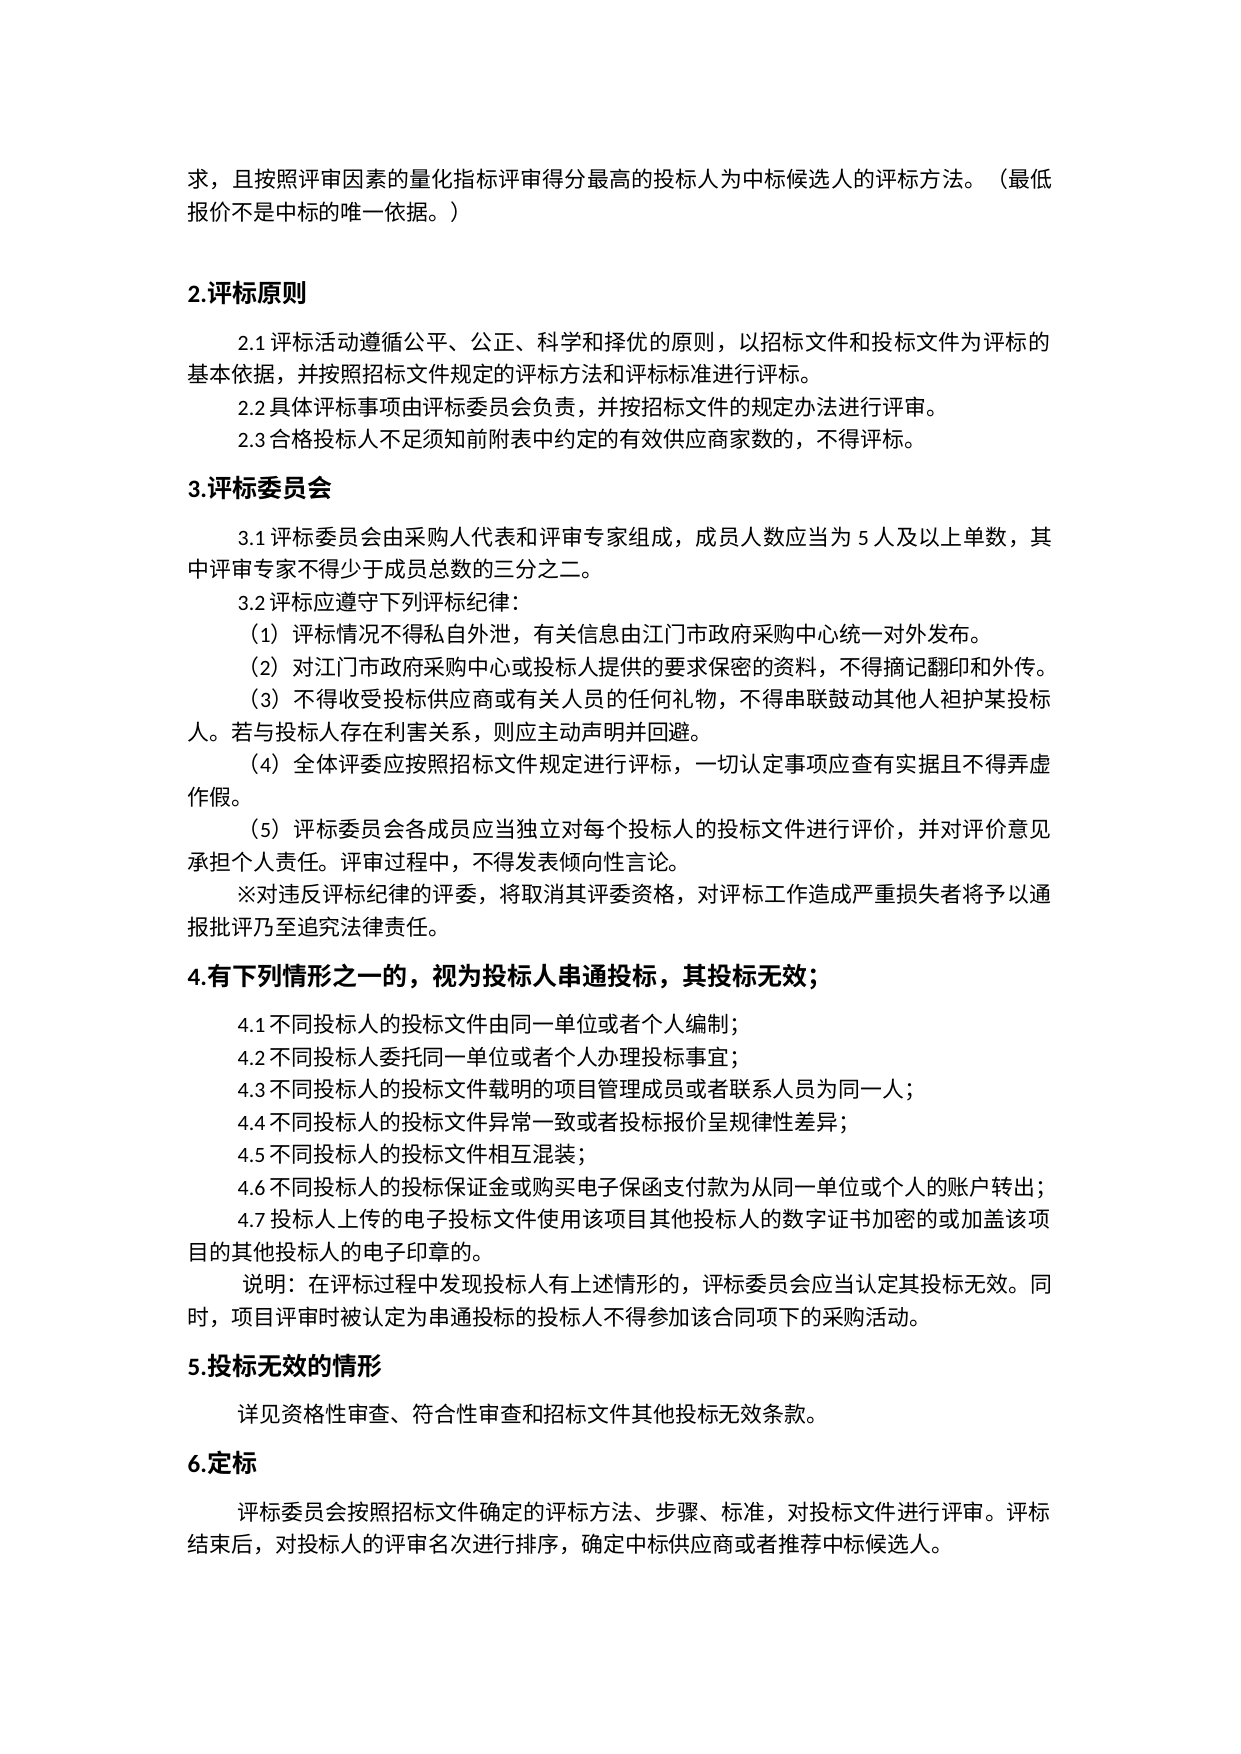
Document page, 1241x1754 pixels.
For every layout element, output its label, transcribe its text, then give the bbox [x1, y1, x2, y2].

text 2.1评标活动遵循公平、公正、科学和择优的原则，以招标文件和投标文件为评标的基本依据，并按照招标文件规定的评标方法和评标标准进行评标。 [187, 324, 1053, 389]
text 4.6不同投标人的投标保证金或购买电子保函支付款为从同一单位或个人的账户转出； [187, 1169, 1053, 1202]
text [187, 162, 1053, 227]
text 2.评标原则 [187, 259, 1053, 324]
text 4.4不同投标人的投标文件异常一致或者投标报价呈规律性差异； [187, 1104, 1053, 1137]
text 4.3不同投标人的投标文件载明的项目管理成员或者联系人员为同一人； [187, 1072, 1053, 1104]
text 4.有下列情形之一的，视为投标人串通投标，其投标无效； [187, 942, 1053, 1007]
text （1）评标情况不得私自外泄，有关信息由江门市政府采购中心统一对外发布。 [187, 617, 1053, 649]
text 6.定标 [187, 1429, 1053, 1494]
text 2.3合格投标人不足须知前附表中约定的有效供应商家数的，不得评标。 [187, 422, 1053, 454]
text 4.2不同投标人委托同一单位或者个人办理投标事宜； [187, 1039, 1053, 1072]
text 3.1评标委员会由采购人代表和评审专家组成，成员人数应当为5人及以上单数，其中评审专家不得少于成员总数的三分之二。 [187, 519, 1053, 584]
text （4）全体评委应按照招标文件规定进行评标，一切认定事项应查有实据且不得弄虚作假。 [187, 747, 1053, 812]
text 3.2评标应遵守下列评标纪律： [187, 584, 1053, 617]
text 4.5不同投标人的投标文件相互混装； [187, 1137, 1053, 1169]
text 3.评标委员会 [187, 454, 1053, 519]
text ※对违反评标纪律的评委，将取消其评委资格，对评标工作造成严重损失者将予以通报批评乃至追究法律责任。 [187, 877, 1053, 942]
text （2）对江门市政府采购中心或投标人提供的要求保密的资料，不得摘记翻印和外传。 [187, 649, 1053, 682]
text （5）评标委员会各成员应当独立对每个投标人的投标文件进行评价，并对评价意见承担个人责任。评审过程中，不得发表倾向性言论。 [187, 812, 1053, 877]
text 4.1不同投标人的投标文件由同一单位或者个人编制； [187, 1007, 1053, 1039]
text 说明：在评标过程中发现投标人有上述情形的，评标委员会应当认定其投标无效。同时，项目评审时被认定为串通投标的投标人不得参加该合同项下的采购活动。 [187, 1267, 1053, 1332]
text 5.投标无效的情形 [187, 1332, 1053, 1397]
text 2.2具体评标事项由评标委员会负责，并按招标文件的规定办法进行评审。 [187, 389, 1053, 422]
text 4.7投标人上传的电子投标文件使用该项目其他投标人的数字证书加密的或加盖该项目的其他投标人的电子印章的。 [187, 1202, 1053, 1267]
text （3）不得收受投标供应商或有关人员的任何礼物，不得串联鼓动其他人袒护某投标人。若与投标人存在利害关系，则应主动声明并回避。 [187, 682, 1053, 747]
text 详见资格性审查、符合性审查和招标文件其他投标无效条款。 [187, 1397, 1053, 1429]
text 评标委员会按照招标文件确定的评标方法、步骤、标准，对投标文件进行评审。评标结束后，对投标人的评审名次进行排序，确定中标供应商或者推荐中标候选人。 [187, 1494, 1053, 1559]
